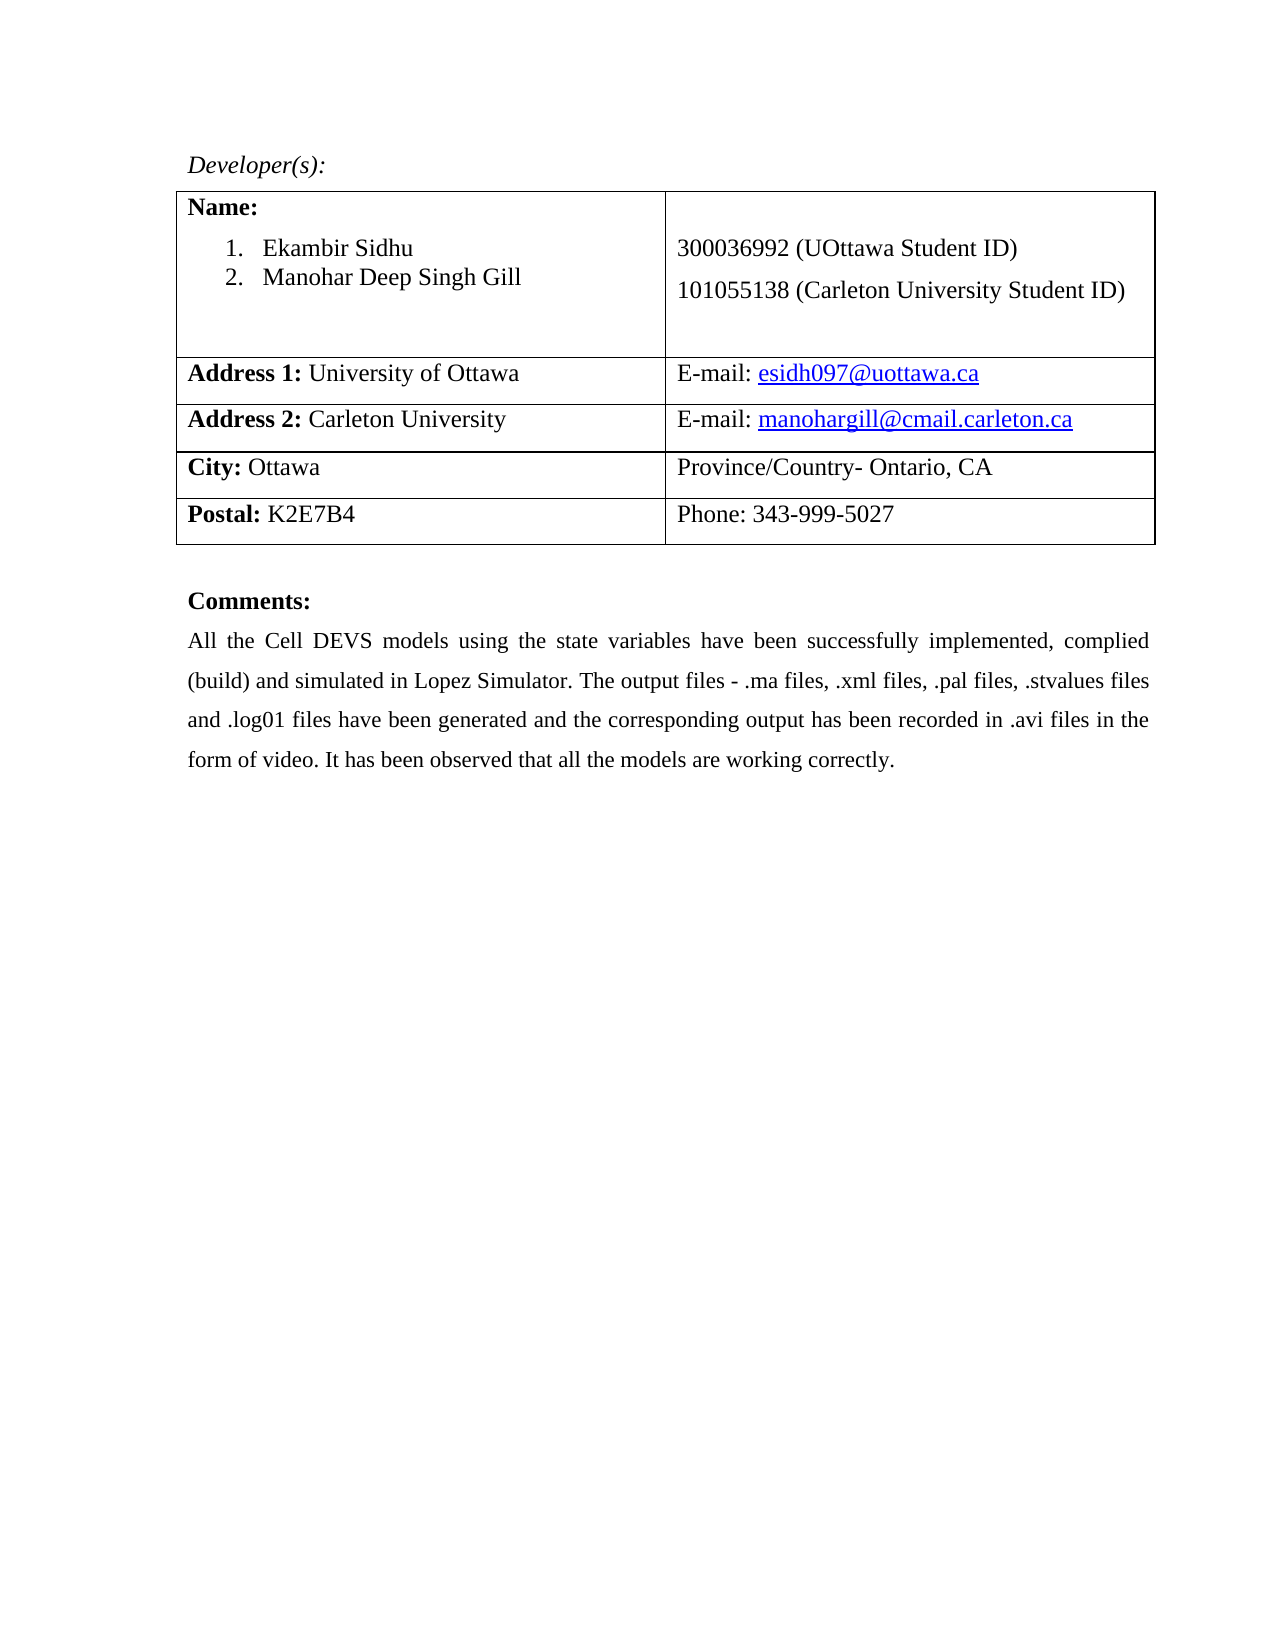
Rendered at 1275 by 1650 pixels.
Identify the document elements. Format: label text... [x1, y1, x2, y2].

table_cell Address 1: University of Ottawa [177, 358, 665, 403]
table_cell Address 2: Carleton University [177, 405, 665, 451]
table_cell Postal: K2E7B4 [177, 499, 665, 544]
text Developer(s): [187, 150, 1087, 179]
table_cell City: Ottawa [177, 453, 665, 498]
text Comments: [187, 586, 1087, 615]
table_cell Phone: 343-999-5027 [666, 499, 1154, 544]
table_cell Province/Country- Ontario, CA [666, 453, 1154, 498]
table_cell E-mail: manohargill@cmail.carleton.ca [666, 405, 1154, 451]
table_cell E-mail: esidh097@uottawa.ca [666, 358, 1154, 403]
table_header 300036992 (UOttawa Student ID) 101055138 (Carleton University Student ID) [666, 192, 1154, 357]
text All the Cell DEVS models using the state variables have been successfully implemented, complied (build) and simulated in Lopez Simulator. The output files - .ma files, .xml files, .pal files, .stvalues files and .log01 files have been generated and the corresponding output has been recorded in .avi files in the form of video. It has been observed that all the models are working correctly. [187, 627, 1151, 772]
table_header Name: Ekambir Sidhu Manohar Deep Singh Gill [177, 192, 665, 357]
